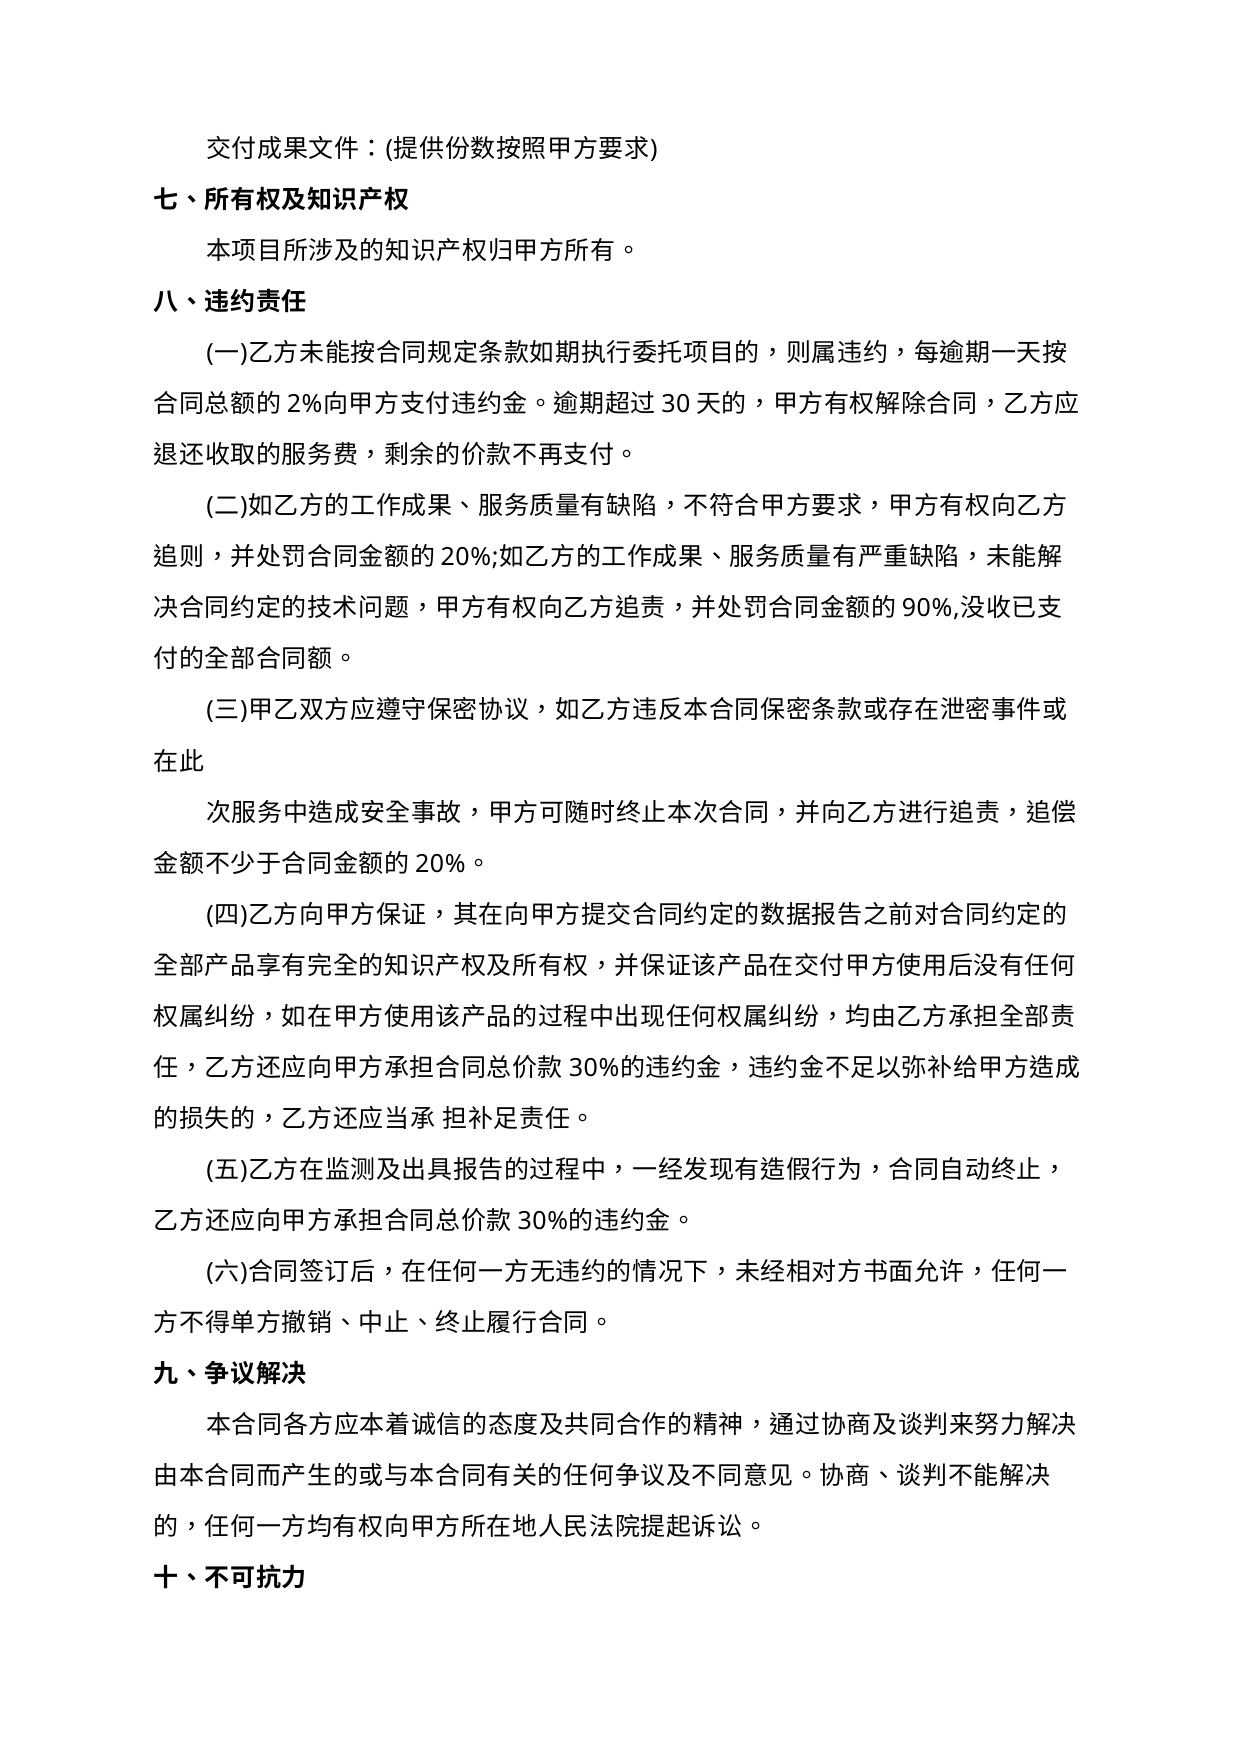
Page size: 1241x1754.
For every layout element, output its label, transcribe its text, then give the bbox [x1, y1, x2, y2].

text (五)乙方在监测及出具报告的过程中，一经发现有造假行为，合同自动终止，乙方还应向甲方承担合同总价款30%的违约金。 [153, 1151, 1087, 1237]
text 九、争议解决 [153, 1356, 1087, 1390]
text 次服务中造成安全事故，甲方可随时终止本次合同，并向乙方进行追责，追偿金额不少于合同金额的20%。 [153, 794, 1087, 879]
text 十、不可抗力 [153, 1560, 1087, 1594]
text (二)如乙方的工作成果、服务质量有缺陷，不符合甲方要求，甲方有权向乙方追则，并处罚合同金额的20%;如乙方的工作成果、服务质量有严重缺陷，未能解决合同约定的技术问题，甲方有权向乙方追责，并处罚合同金额的90%,没收已支付的全部合同额。 [153, 488, 1087, 675]
text (四)乙方向甲方保证，其在向甲方提交合同约定的数据报告之前对合同约定的全部产品享有完全的知识产权及所有权，并保证该产品在交付甲方使用后没有任何权属纠纷，如在甲方使用该产品的过程中出现任何权属纠纷，均由乙方承担全部责任，乙方还应向甲方承担合同总价款30%的违约金，违约金不足以弥补给甲方造成的损失的，乙方还应当承 担补足责任。 [153, 896, 1087, 1134]
text (六)合同签订后，在任何一方无违约的情况下，未经相对方书面允许，任何一方不得单方撤销、中止、终止履行合同。 [153, 1253, 1087, 1339]
text 本项目所涉及的知识产权归甲方所有。 [153, 233, 1087, 267]
text (一)乙方未能按合同规定条款如期执行委托项目的，则属违约，每逾期一天按合同总额的2%向甲方支付违约金。逾期超过30天的，甲方有权解除合同，乙方应退还收取的服务费，剩余的价款不再支付。 [153, 335, 1087, 471]
text 八、违约责任 [153, 284, 1087, 318]
text 七、所有权及知识产权 [153, 182, 1087, 216]
text (三)甲乙双方应遵守保密协议，如乙方违反本合同保密条款或存在泄密事件或在此 [153, 692, 1087, 777]
text 交付成果文件：(提供份数按照甲方要求) [153, 131, 1087, 165]
text 本合同各方应本着诚信的态度及共同合作的精神，通过协商及谈判来努力解决由本合同而产生的或与本合同有关的任何争议及不同意见。协商、谈判不能解决的，任何一方均有权向甲方所在地人民法院提起诉讼。 [153, 1407, 1087, 1543]
